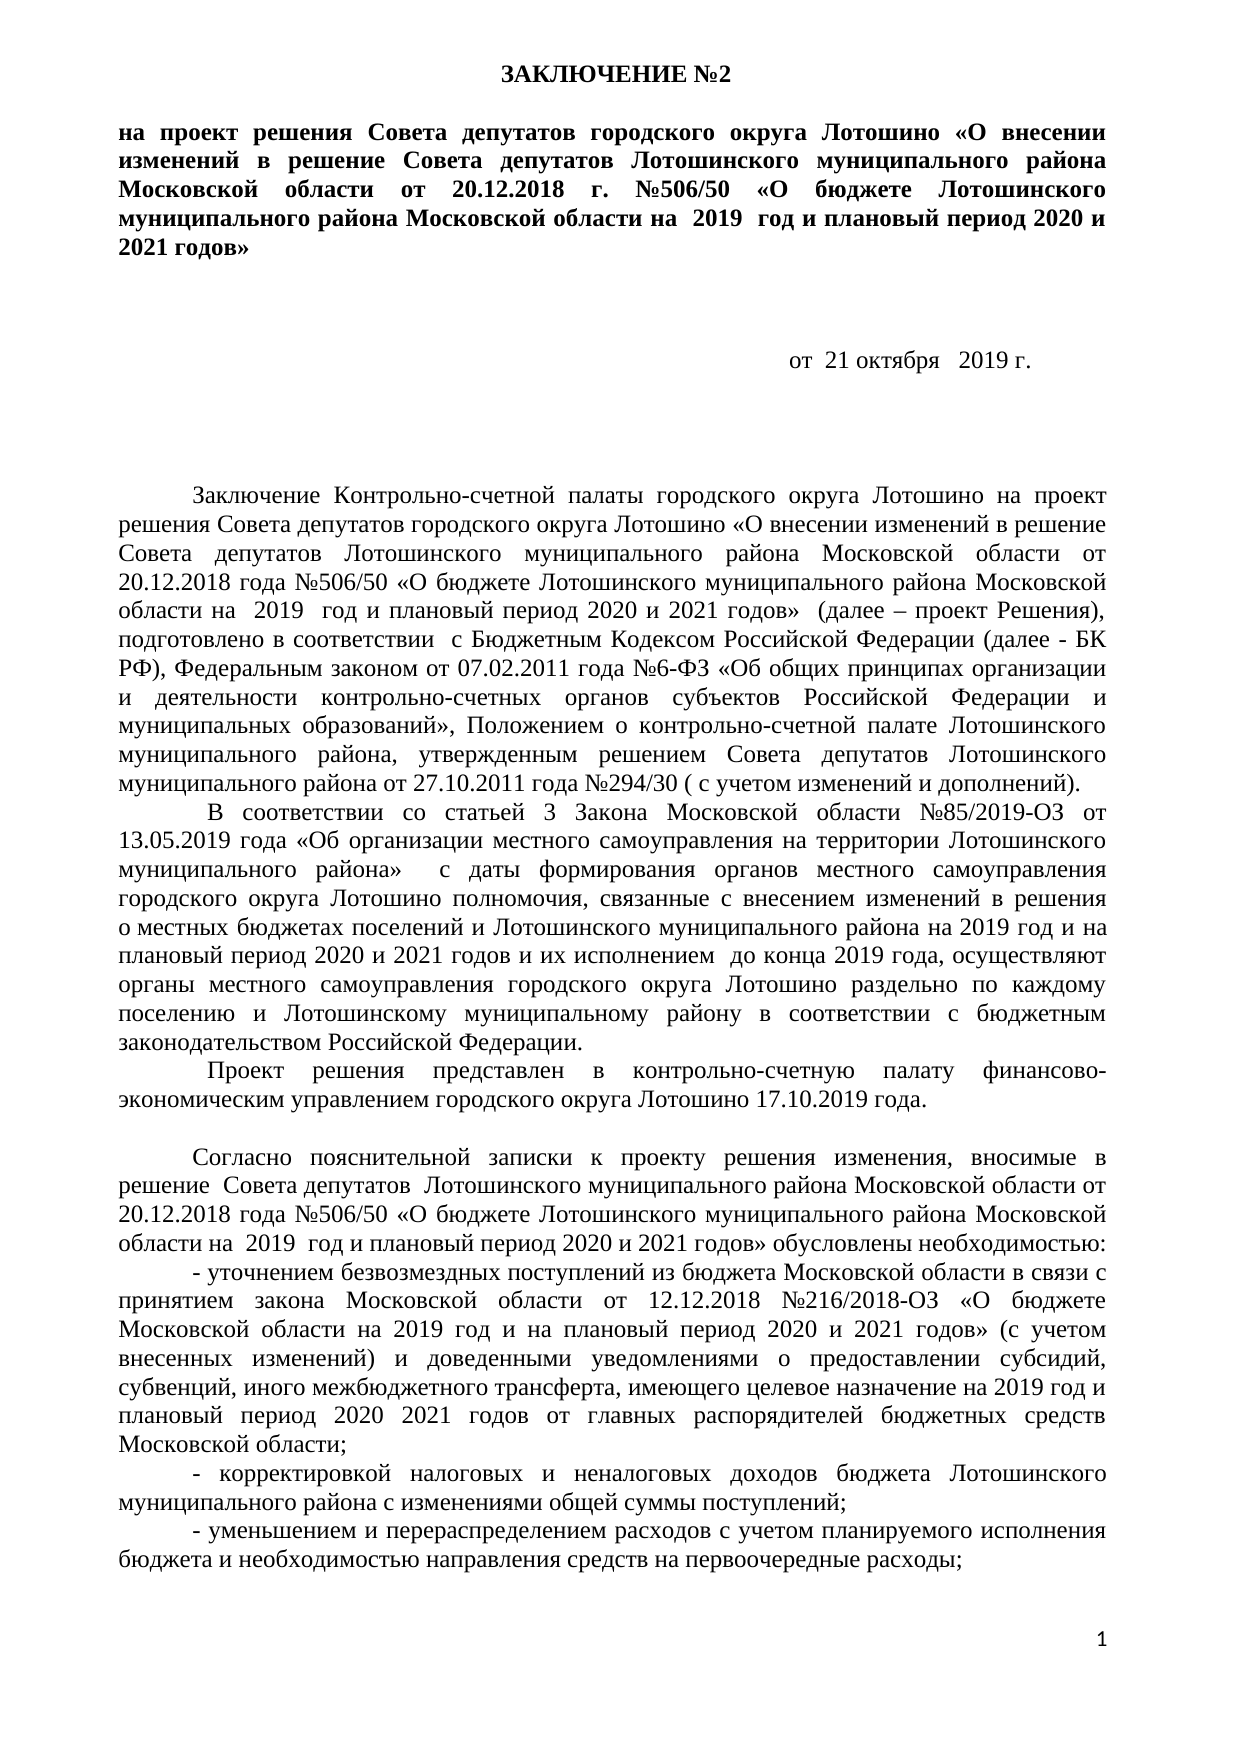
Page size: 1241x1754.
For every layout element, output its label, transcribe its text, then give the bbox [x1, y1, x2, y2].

text от 21 октября 2019 г. [782, 345, 1107, 374]
text - уточнением безвозмездных поступлений из бюджета Московской области в связи с принятием закона Московской области от 12.12.2018 №216/2018-ОЗ «О бюджете Московской области на 2019 год и на плановый период 2020 и 2021 годов» (с учетом внесенных изменений) и доведенными уведомлениями о предоставлении субсидий, субвенций, иного межбюджетного трансферта, имеющего целевое назначение на 2019 год и плановый период 2020 2021 годов от главных распорядителей бюджетных средств Московской области; [118, 1257, 1107, 1458]
text ЗАКЛЮЧЕНИЕ №2 [118, 59, 1107, 88]
text на проект решения Совета депутатов городского округа Лотошино «О внесении изменений в решение Совета депутатов Лотошинского муниципального района Московской области от 20.12.2018 г. №506/50 «О бюджете Лотошинского муниципального района Московской области на 2019 год и плановый период 2020 и 2021 годов» [118, 117, 1107, 260]
text Проект решения представлен в контрольно-счетную палату финансово-экономическим управлением городского округа Лотошино 17.10.2019 года. [118, 1055, 1107, 1113]
text - корректировкой налоговых и неналоговых доходов бюджета Лотошинского муниципального района с изменениями общей суммы поступлений; [118, 1458, 1107, 1515]
text Заключение Контрольно-счетной палаты городского округа Лотошино на проект решения Совета депутатов городского округа Лотошино «О внесении изменений в решение Совета депутатов Лотошинского муниципального района Московской области от 20.12.2018 года №506/50 «О бюджете Лотошинского муниципального района Московской области на 2019 год и плановый период 2020 и 2021 годов» (далее – проект Решения), подготовлено в соответствии с Бюджетным Кодексом Российской Федерации (далее - БК РФ), Федеральным законом от 07.02.2011 года №6-ФЗ «Об общих принципах организации и деятельности контрольно-счетных органов субъектов Российской Федерации и муниципальных образований», Положением о контрольно-счетной палате Лотошинского муниципального района, утвержденным решением Совета депутатов Лотошинского муниципального района от 27.10.2011 года №294/30 ( с учетом изменений и дополнений). [118, 480, 1107, 797]
text - уменьшением и перераспределением расходов с учетом планируемого исполнения бюджета и необходимостью направления средств на первоочередные расходы; [118, 1515, 1107, 1573]
text В соответствии со статьей 3 Закона Московской области №85/2019-ОЗ от 13.05.2019 года «Об организации местного самоуправления на территории Лотошинского муниципального района» с даты формирования органов местного самоуправления городского округа Лотошино полномочия, связанные с внесением изменений в решения о местных бюджетах поселений и Лотошинского муниципального района на 2019 год и на плановый период 2020 и 2021 годов и их исполнением до конца 2019 года, осуществляют органы местного самоуправления городского округа Лотошино раздельно по каждому поселению и Лотошинскому муниципальному району в соответствии с бюджетным законодательством Российской Федерации. [118, 797, 1107, 1055]
text Согласно пояснительной записки к проекту решения изменения, вносимые в решение Совета депутатов Лотошинского муниципального района Московской области от 20.12.2018 года №506/50 «О бюджете Лотошинского муниципального района Московской области на 2019 год и плановый период 2020 и 2021 годов» обусловлены необходимостью: [118, 1142, 1107, 1257]
